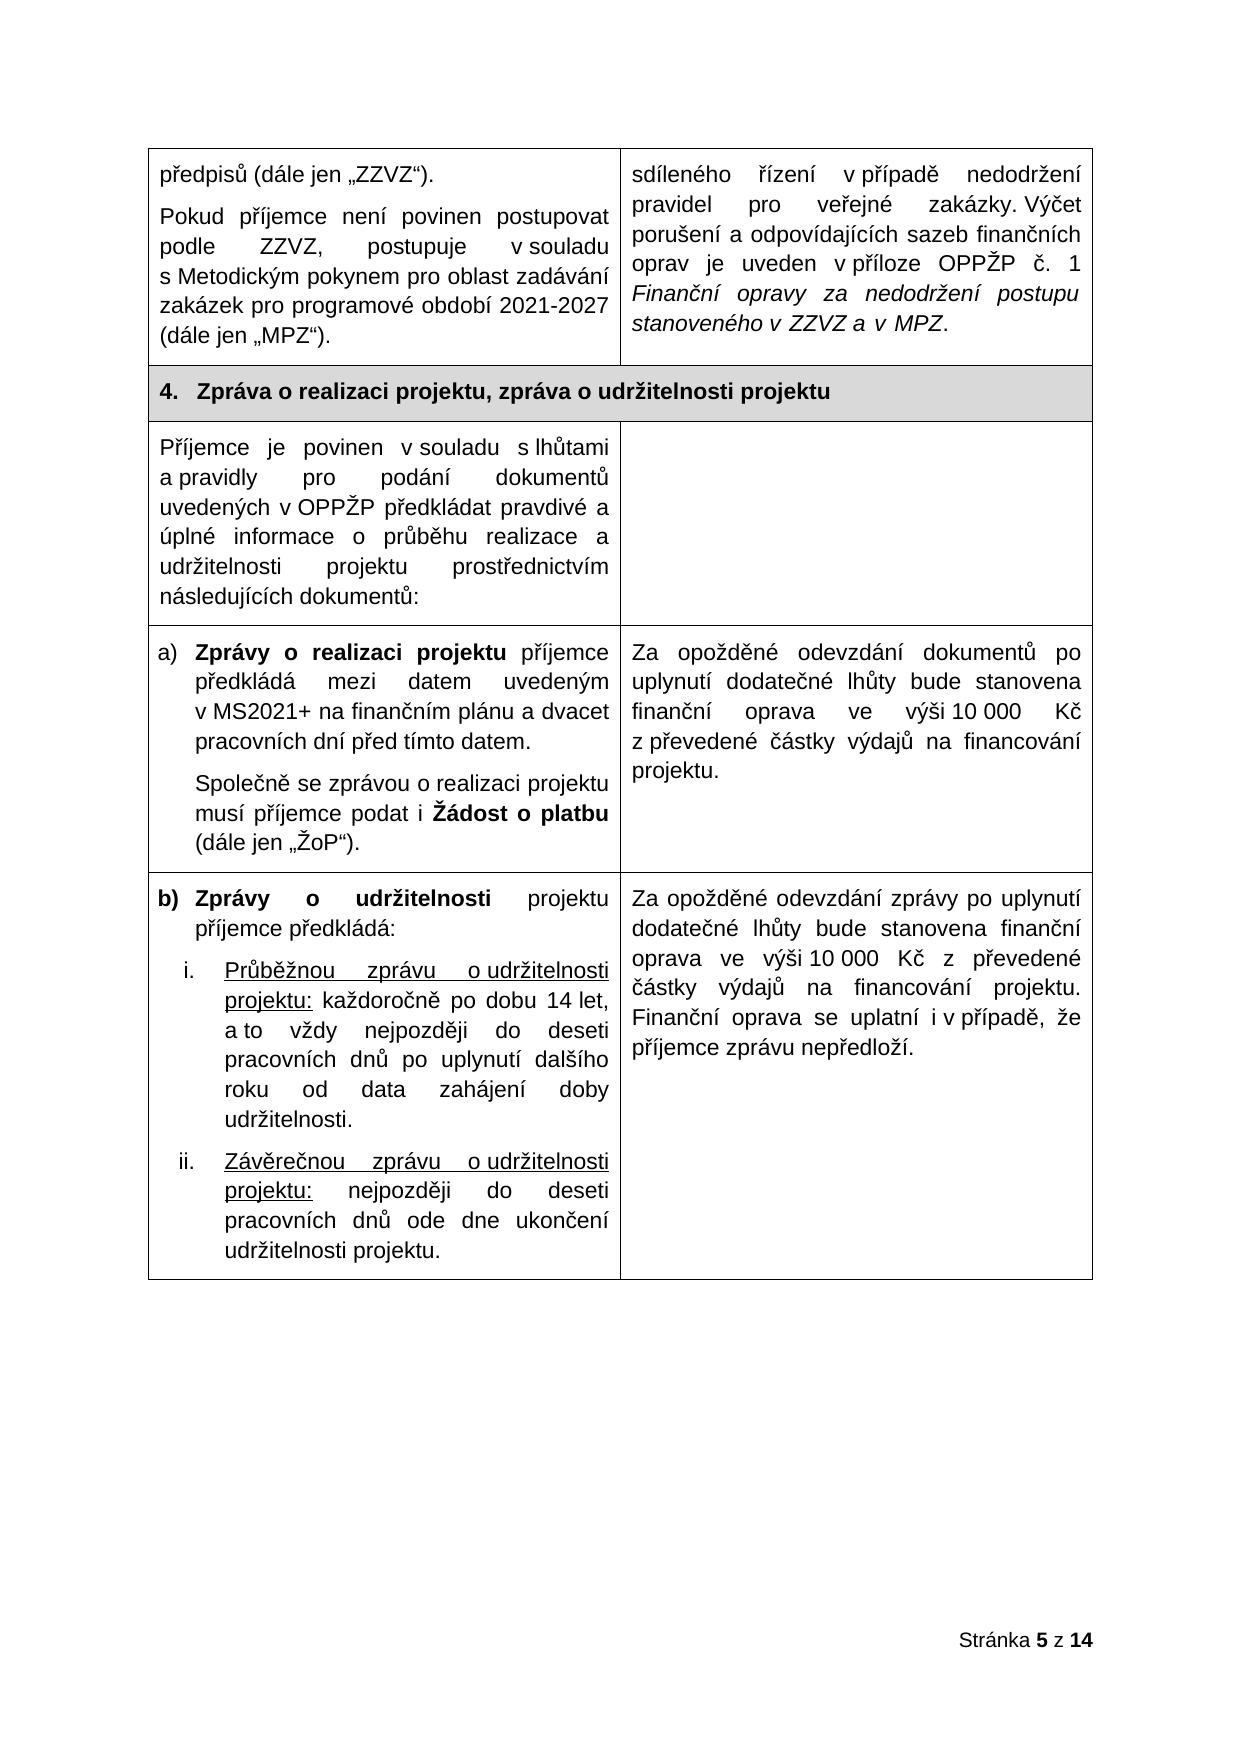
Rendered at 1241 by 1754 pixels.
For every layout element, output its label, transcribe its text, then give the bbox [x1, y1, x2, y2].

table_cell Zpráva o realizaci projektu, zpráva o udržitelnosti projektu [149, 366, 1092, 421]
table_cell Zprávy o udržitelnosti projektu příjemce předkládá: Průběžnou zprávu o udržitelnosti projektu: každoročně po dobu 14 let, a to vždy nejpozději do deseti pracovních dnů po uplynutí dalšího roku od data zahájení doby udržitelnosti. Závěrečnou zprávu o udržitelnosti projektu: nejpozději do deseti pracovních dnů ode dne ukončení udržitelnosti projektu. [149, 873, 620, 1279]
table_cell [149, 149, 620, 364]
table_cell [621, 149, 1092, 364]
table_cell Za opožděné odevzdání zprávy po uplynutí dodatečné lhůty bude stanovena finanční oprava ve výši 10 000 Kč z převedené částky výdajů na financování projektu. Finanční oprava se uplatní i v případě, že příjemce zprávu nepředloží. [621, 873, 1092, 1279]
table_cell [621, 422, 1092, 625]
table_cell Zprávy o realizaci projektu příjemce předkládá mezi datem uvedeným v MS2021+ na finančním plánu a dvacet pracovních dní před tímto datem. Společně se zprávou o realizaci projektu musí příjemce podat i Žádost o platbu (dále jen „ŽoP“). [149, 626, 620, 872]
table_cell Příjemce je povinen v souladu s lhůtami a pravidly pro podání dokumentů uvedených v OPPŽP předkládat pravdivé a úplné informace o průběhu realizace a udržitelnosti projektu prostřednictvím následujících dokumentů: [149, 422, 620, 625]
table_cell Za opožděné odevzdání dokumentů po uplynutí dodatečné lhůty bude stanovena finanční oprava ve výši 10 000 Kč z převedené částky výdajů na financování projektu. [621, 626, 1092, 872]
